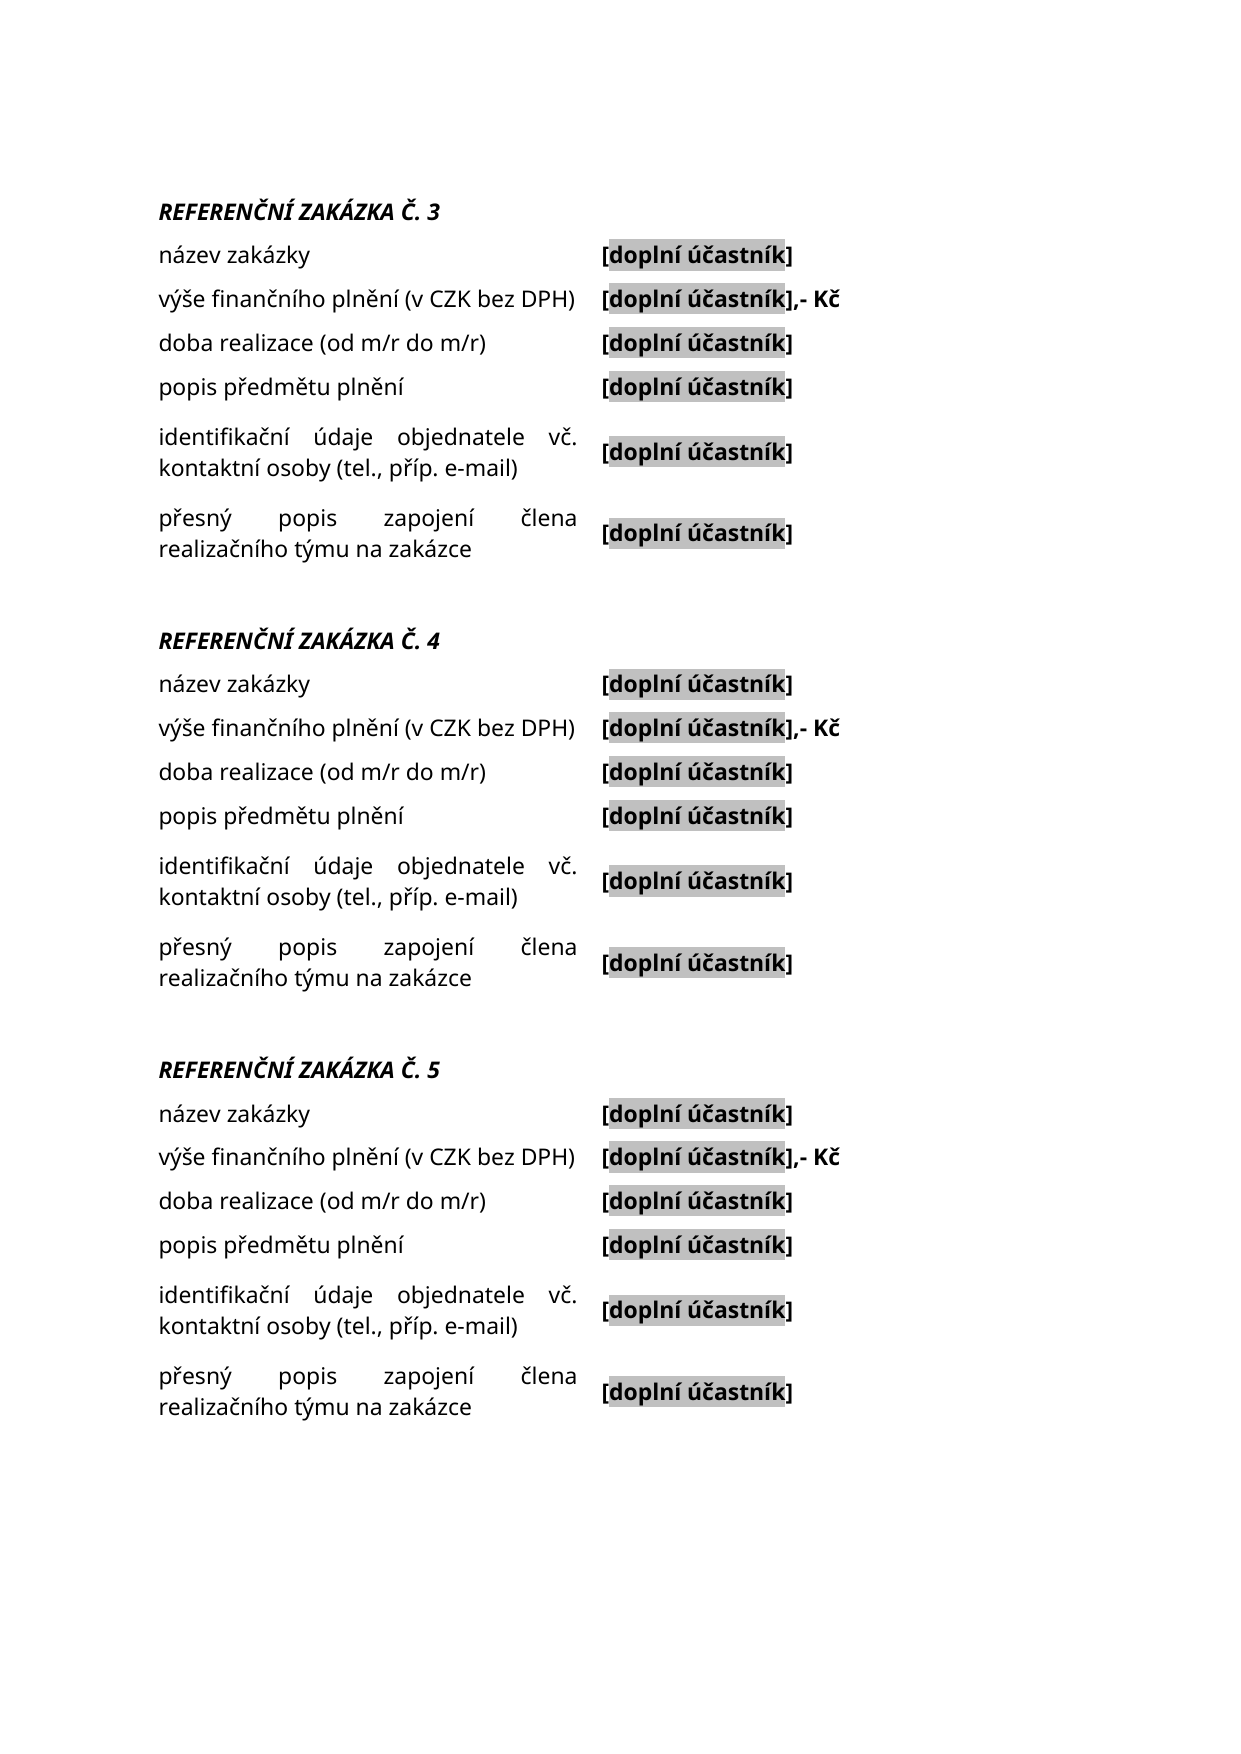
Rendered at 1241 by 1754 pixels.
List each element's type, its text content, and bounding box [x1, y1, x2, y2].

table_cell [doplní účastník] [590, 756, 1084, 800]
table_header REFERENČNÍ ZAKÁZKA Č. 4 [147, 625, 1084, 668]
table_cell popis předmětu plnění [147, 371, 590, 414]
table_cell [doplní účastník] [590, 414, 1084, 496]
table_cell přesný popis zapojení člena realizačního týmu na zakázce [147, 496, 590, 577]
table_cell [doplní účastník],- Kč [590, 712, 1084, 756]
table_cell [doplní účastník] [590, 496, 1084, 577]
table_cell [doplní účastník] [590, 844, 1084, 925]
table_cell [doplní účastník] [590, 327, 1084, 371]
table_cell popis předmětu plnění [147, 1229, 590, 1273]
table_cell název zakázky [147, 1098, 590, 1141]
table_cell [doplní účastník] [590, 1229, 1084, 1273]
table_cell identifikační údaje objednatele vč. kontaktní osoby (tel., příp. e-mail) [147, 414, 590, 496]
table_cell [doplní účastník] [590, 239, 1084, 283]
table_cell [doplní účastník] [590, 925, 1084, 1006]
table_cell popis předmětu plnění [147, 800, 590, 843]
table_cell [doplní účastník],- Kč [590, 1141, 1084, 1185]
table_cell [doplní účastník],- Kč [590, 283, 1084, 327]
table_cell [doplní účastník] [590, 371, 1084, 414]
table_cell [doplní účastník] [590, 1098, 1084, 1141]
table_cell doba realizace (od m/r do m/r) [147, 1185, 590, 1229]
table_cell výše finančního plnění (v CZK bez DPH) [147, 283, 590, 327]
table_cell [doplní účastník] [590, 800, 1084, 843]
table_cell [doplní účastník] [590, 1354, 1084, 1435]
table_cell název zakázky [147, 239, 590, 283]
table_cell název zakázky [147, 669, 590, 712]
table_cell doba realizace (od m/r do m/r) [147, 756, 590, 800]
table_header REFERENČNÍ ZAKÁZKA Č. 3 [147, 196, 1084, 239]
table_cell [doplní účastník] [590, 1185, 1084, 1229]
table_cell doba realizace (od m/r do m/r) [147, 327, 590, 371]
table_cell [doplní účastník] [590, 1273, 1084, 1354]
table_cell přesný popis zapojení člena realizačního týmu na zakázce [147, 1354, 590, 1435]
table_cell identifikační údaje objednatele vč. kontaktní osoby (tel., příp. e-mail) [147, 1273, 590, 1354]
table_header REFERENČNÍ ZAKÁZKA Č. 5 [147, 1054, 1084, 1098]
table_cell [doplní účastník] [590, 669, 1084, 712]
table_cell výše finančního plnění (v CZK bez DPH) [147, 712, 590, 756]
table_cell přesný popis zapojení člena realizačního týmu na zakázce [147, 925, 590, 1006]
table_cell výše finančního plnění (v CZK bez DPH) [147, 1141, 590, 1185]
table_cell identifikační údaje objednatele vč. kontaktní osoby (tel., příp. e-mail) [147, 844, 590, 925]
